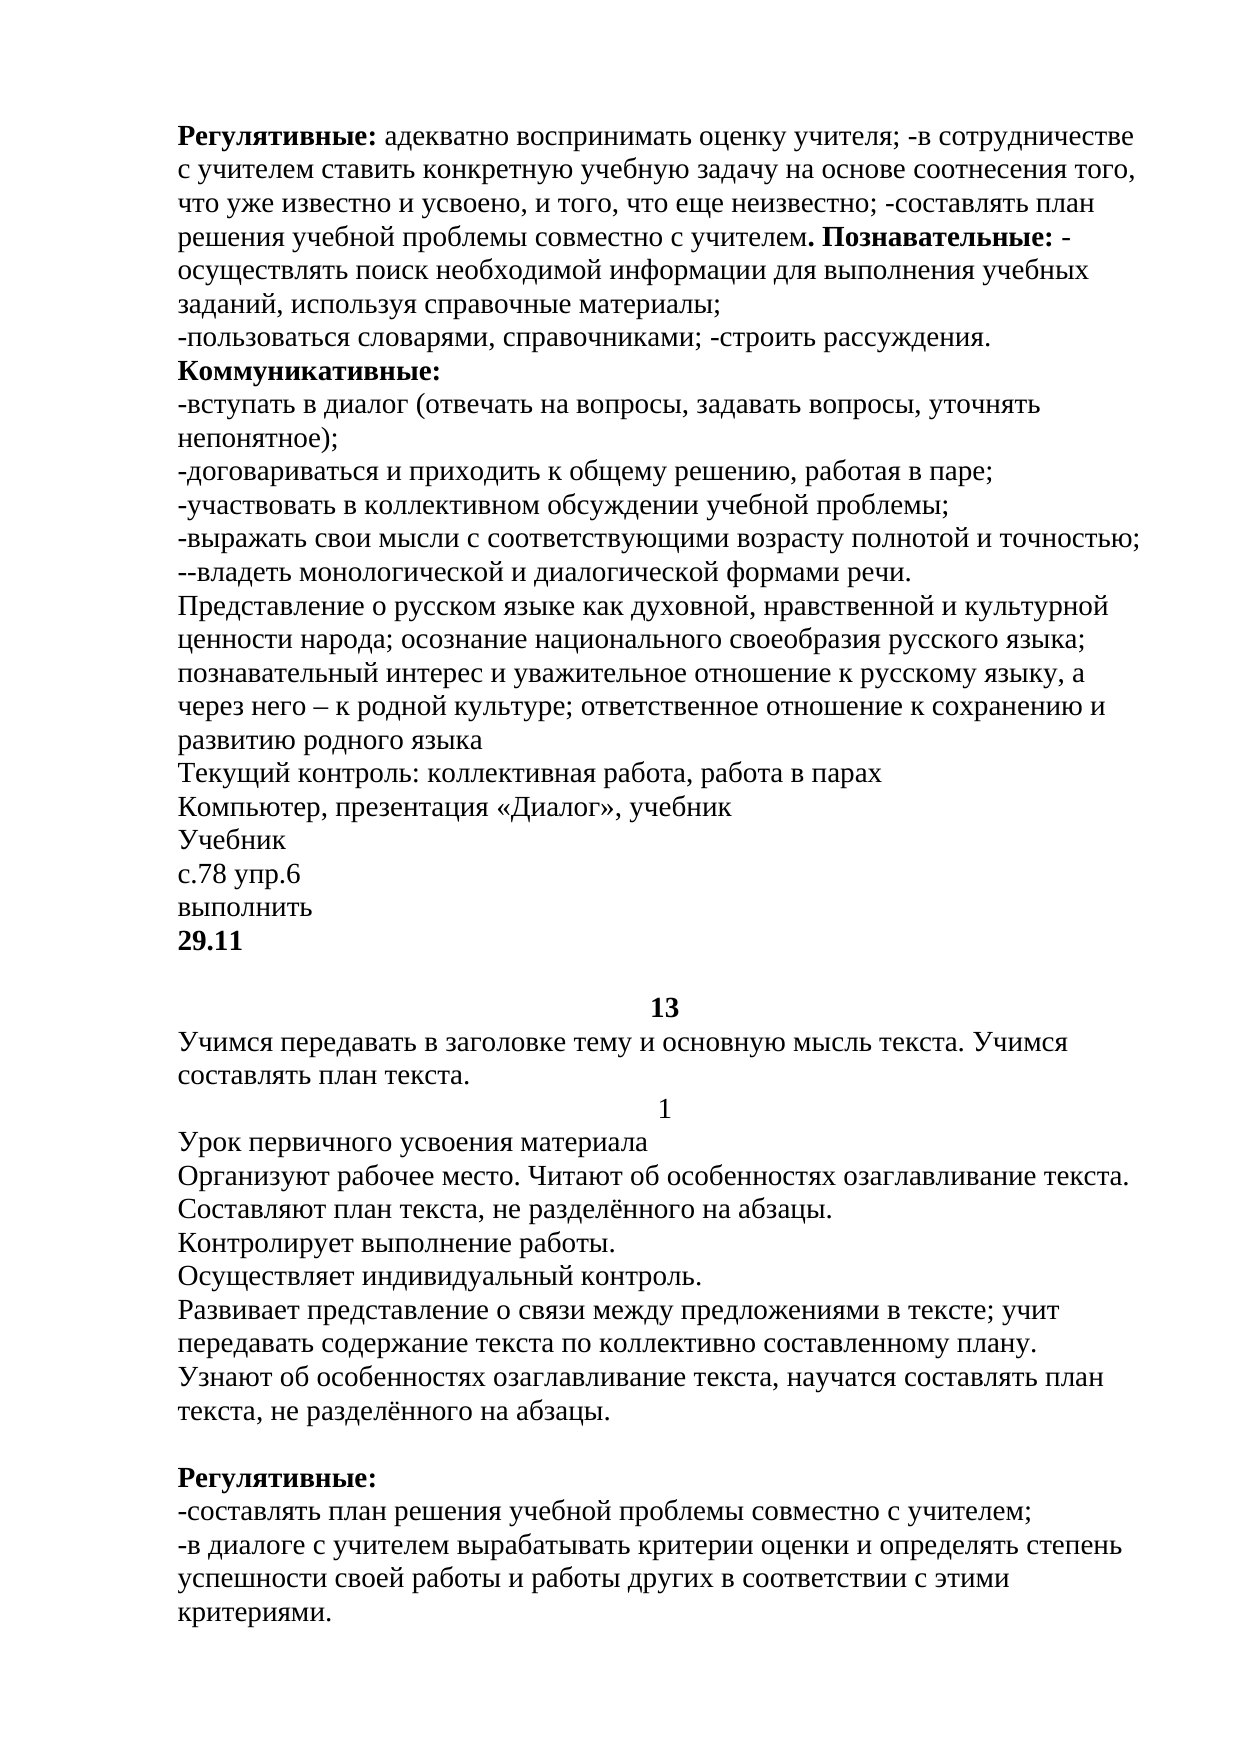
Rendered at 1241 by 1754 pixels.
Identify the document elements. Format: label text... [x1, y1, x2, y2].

text с.78 упр.6 [177, 856, 1152, 889]
text -вступать в диалог (отвечать на вопросы, задавать вопросы, уточнять непонятное); [177, 386, 1152, 453]
text -выражать свои мысли с соответствующими возрасту полнотой и точностью; --владеть монологической и диалогической формами речи. [177, 521, 1152, 588]
text Урок первичного усвоения материала [177, 1124, 1152, 1158]
text -пользоваться словарями, справочниками; -строить рассуждения. [177, 319, 1152, 353]
text Контролирует выполнение работы. [177, 1225, 1152, 1258]
text Учимся передавать в заголовке тему и основную мысль текста. Учимся составлять план текста. [177, 1024, 1152, 1091]
text -в диалоге с учителем вырабатывать критерии оценки и определять степень успешности своей работы и работы других в соответствии с этими критериями. [177, 1527, 1152, 1627]
text Организуют рабочее место. Читают об особенностях озаглавливание текста. Составляют план текста, не разделённого на абзацы. [177, 1158, 1152, 1225]
text Узнают об особенностях озаглавливание текста, научатся составлять план текста, не разделённого на абзацы. [177, 1359, 1152, 1426]
text 13 [177, 990, 1152, 1024]
text 29.11 [177, 923, 1152, 957]
text Учебник [177, 822, 1152, 856]
text Текущий контроль: коллективная работа, работа в парах [177, 755, 1152, 789]
text -участвовать в коллективном обсуждении учебной проблемы; [177, 487, 1152, 521]
text 1 [177, 1091, 1152, 1124]
text Коммуникативные: [177, 353, 1152, 386]
text Регулятивные: адекватно воспринимать оценку учителя; -в сотрудничестве с учителем ставить конкретную учебную задачу на основе соотнесения того, что уже известно и усвоено, и того, что еще неизвестно; -составлять план решения учебной проблемы совместно с учителем. Познавательные: -осуществлять поиск необходимой информации для выполнения учебных заданий, используя справочные материалы; [177, 118, 1152, 319]
text Развивает представление о связи между предложениями в тексте; учит передавать содержание текста по коллективно составленному плану. [177, 1292, 1152, 1359]
text -договариваться и приходить к общему решению, работая в паре; [177, 453, 1152, 487]
text Регулятивные: [177, 1460, 1152, 1493]
text Представление о русском языке как духовной, нравственной и культурной ценности народа; осознание национального своеобразия русского языка; познавательный интерес и уважительное отношение к русскому языку, а через него – к родной культуре; ответственное отношение к сохранению и развитию родного языка [177, 588, 1152, 755]
text Осуществляет индивидуальный контроль. [177, 1258, 1152, 1292]
text Компьютер, презентация «Диалог», учебник [177, 789, 1152, 822]
text -составлять план решения учебной проблемы совместно с учителем; [177, 1493, 1152, 1527]
text выполнить [177, 889, 1152, 923]
